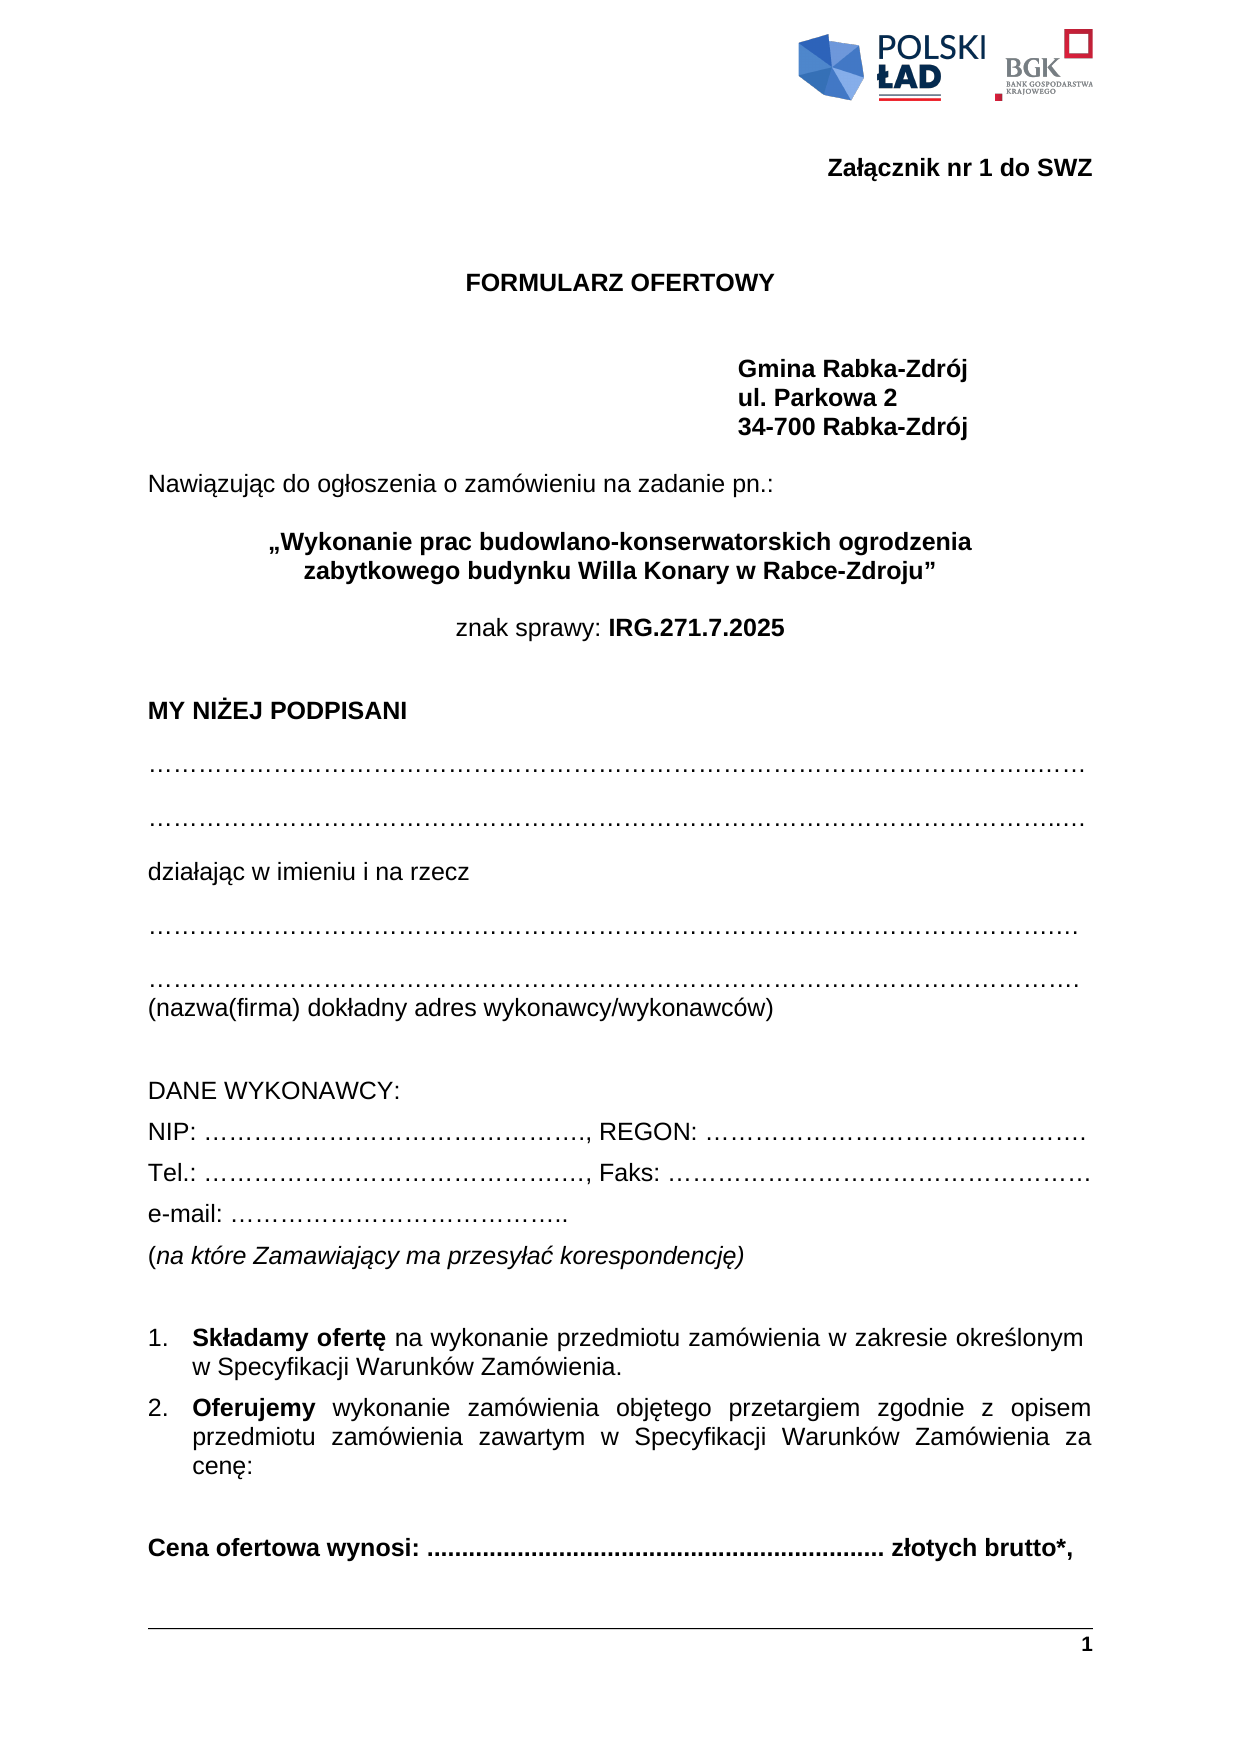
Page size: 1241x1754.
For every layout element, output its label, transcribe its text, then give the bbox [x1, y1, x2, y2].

text (nazwa(firma) dokładny adres wykonawcy/wykonawców) [148, 993, 945, 1022]
text (na które Zamawiający ma przesyłać korespondencję) [148, 1241, 1093, 1269]
text Tel.: …………………………………….…, Faks: …………………………………………… [148, 1158, 1093, 1187]
text ……………………………………………………………………………………………..…… [148, 749, 1093, 778]
text FORMULARZ OFERTOWY [148, 268, 1093, 297]
text ………………………………………………………………………………………………..… [148, 803, 1093, 832]
text działając w imieniu i na rzecz [148, 857, 945, 886]
text Załącznik nr 1 do SWZ [148, 153, 1093, 182]
text 34-700 Rabka-Zdrój [738, 412, 1033, 441]
text MY NIŻEJ PODPISANI [148, 696, 1093, 724]
list Oferujemy wykonanie zamówienia objętego przetargiem zgodnie z opisem przedmiotu zamówienia zawartym w Specyfikacji Warunków Zamówienia za cenę: [148, 1393, 1093, 1479]
text ul. Parkowa 2 [664, 383, 1033, 412]
text e-mail: ………………………………….. [148, 1199, 1093, 1228]
text NIP: ………………………………………., REGON: ………………………………………. [148, 1117, 1093, 1146]
picture [798, 34, 985, 101]
picture [995, 29, 1093, 101]
list Składamy ofertę na wykonanie przedmiotu zamówienia w zakresie określonym w Specyfikacji Warunków Zamówienia. [148, 1323, 1093, 1381]
text DANE WYKONAWCY: [148, 1076, 1093, 1104]
text znak sprawy: IRG.271.7.2025 [148, 613, 1093, 642]
text zabytkowego budynku Willa Konary w Rabce-Zdroju” [148, 556, 1093, 584]
text „Wykonanie prac budowlano-konserwatorskich ogrodzenia [148, 527, 1093, 556]
text Gmina Rabka-Zdrój [738, 354, 1033, 383]
text …………………………………………………………………………………………………. [148, 964, 1093, 993]
text Nawiązując do ogłoszenia o zamówieniu na zadanie pn.: [148, 469, 1093, 498]
text ……………………………………………………………………………………………….… [148, 911, 1093, 939]
text Cena ofertowa wynosi: .................................................................. złotych brutto*, [148, 1533, 1093, 1562]
